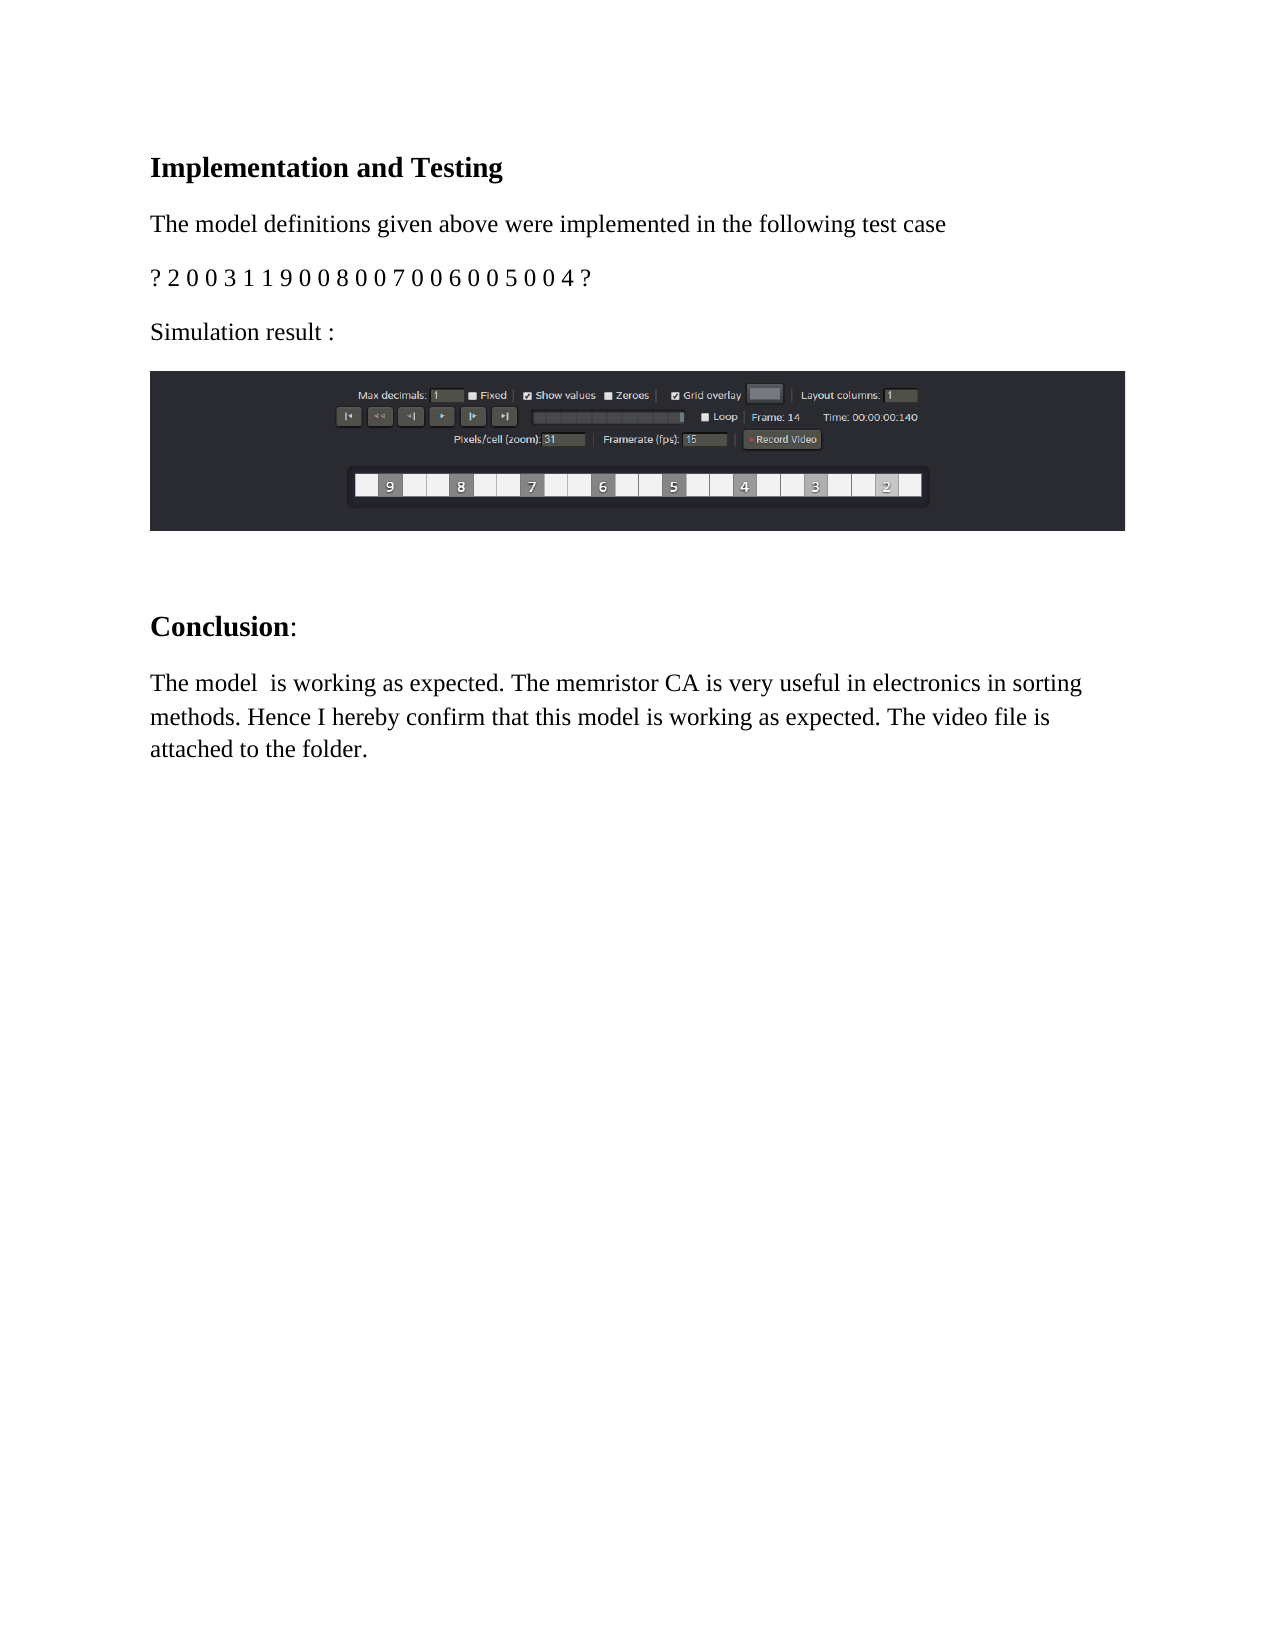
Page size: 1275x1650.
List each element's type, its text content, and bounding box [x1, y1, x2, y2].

text The model is working as expected. The memristor CA is very useful in electronics in sorting methods. Hence I hereby confirm that this model is working as expected. The video file is attached to the folder. [150, 668, 1125, 763]
text Conclusion: [150, 609, 1125, 643]
text Simulation result : [150, 317, 1125, 346]
text Implementation and Testing [150, 150, 1125, 183]
text The model definitions given above were implemented in the following test case [150, 209, 1125, 238]
picture [150, 371, 1125, 531]
text ? 2 0 0 3 1 1 9 0 0 8 0 0 7 0 0 6 0 0 5 0 0 4 ? [150, 263, 1125, 292]
